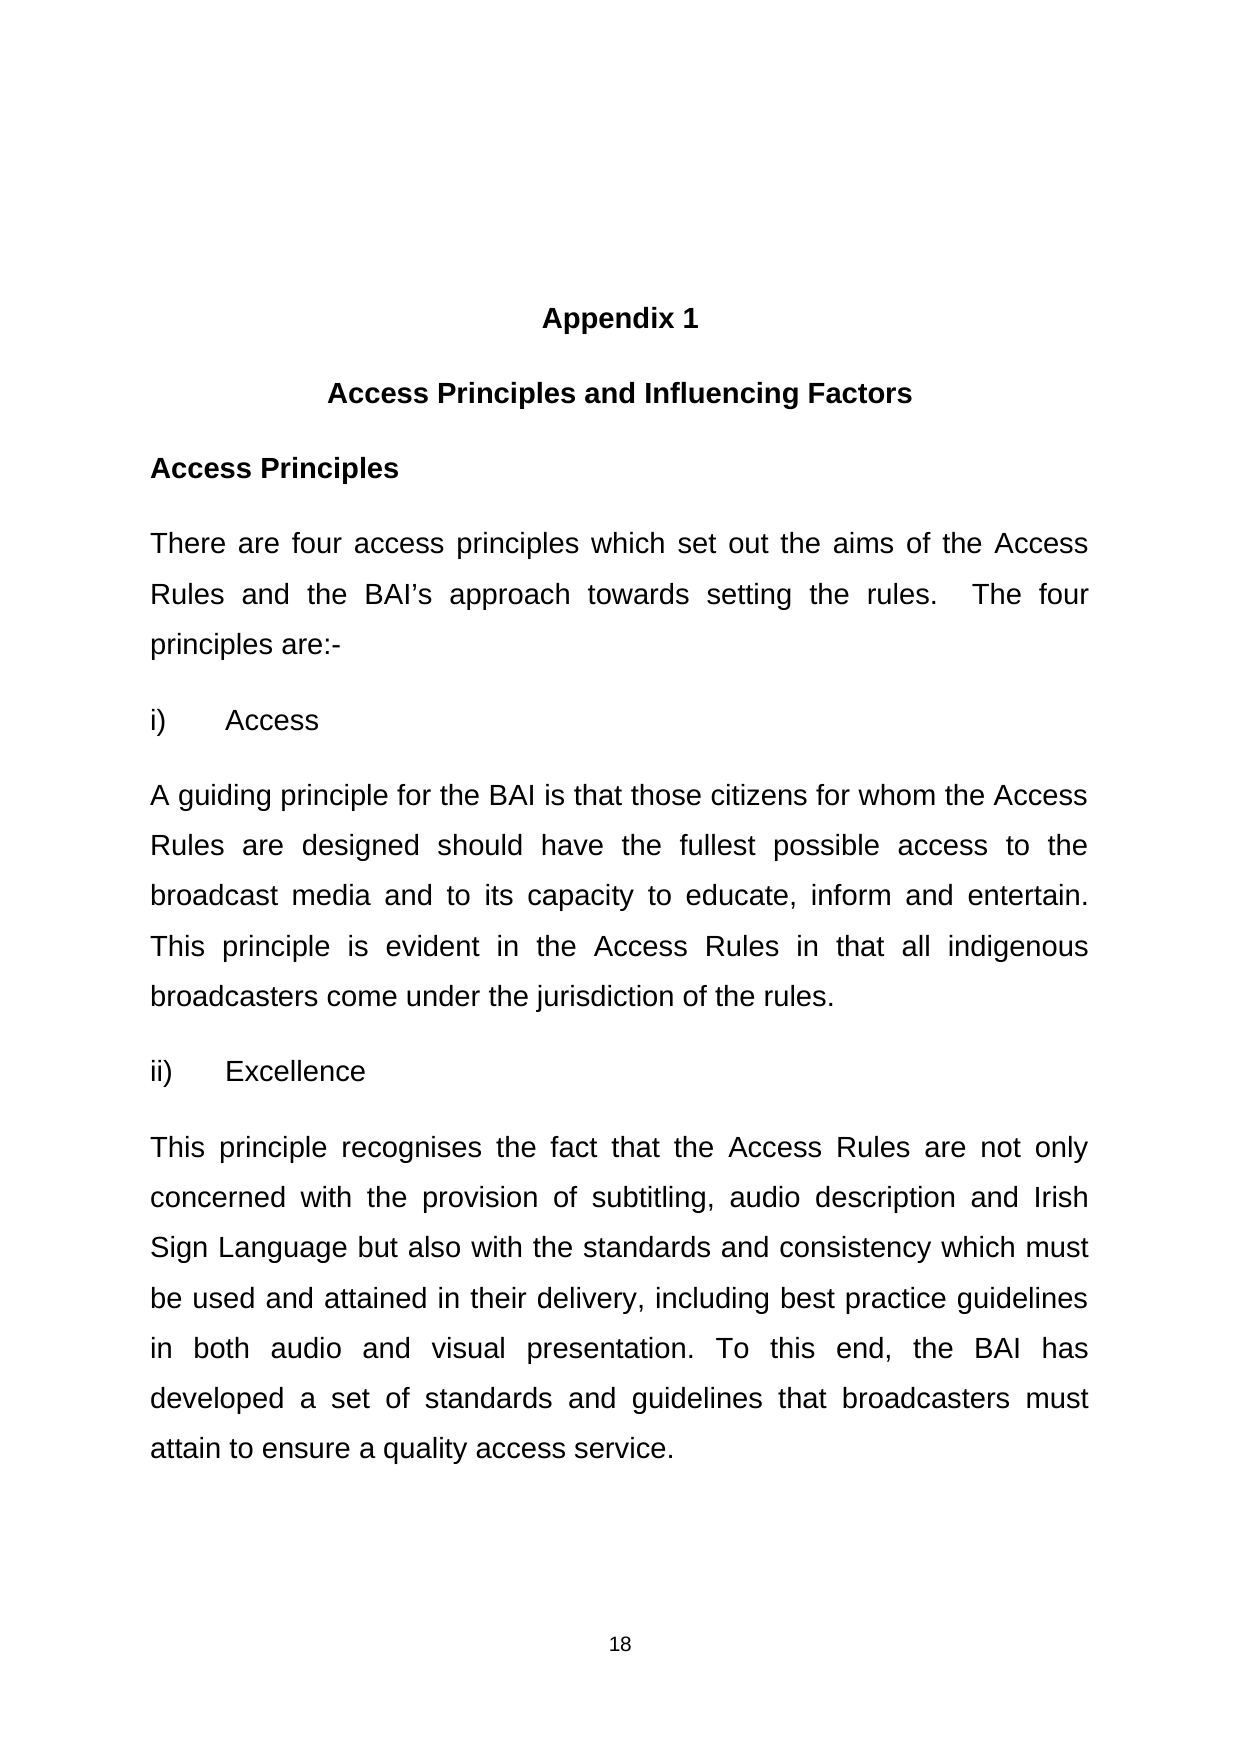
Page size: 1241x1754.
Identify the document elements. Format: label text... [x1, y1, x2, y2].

text This principle recognises the fact that the Access Rules are not only concerned with the provision of subtitling, audio description and Irish Sign Language but also with the standards and consistency which must be used and attained in their delivery, including best practice guidelines in both audio and visual presentation. To this end, the BAI has developed a set of standards and guidelines that broadcasters must attain to ensure a quality access service. [150, 1130, 1090, 1465]
text A guiding principle for the BAI is that those citizens for whom the Access Rules are designed should have the fullest possible access to the broadcast media and to its capacity to educate, inform and entertain. This principle is evident in the Access Rules in that all indigenous broadcasters come under the jurisdiction of the rules. [150, 778, 1090, 1013]
text Appendix 1 [150, 301, 1090, 334]
text Access Principles and Influencing Factors [150, 376, 1090, 409]
text ii) Excellence [150, 1054, 1090, 1088]
text There are four access principles which set out the aims of the Access Rules and the BAI’s approach towards setting the rules. The four principles are:- [150, 527, 1090, 661]
text i) Access [150, 702, 1090, 736]
text Access Principles [150, 451, 1090, 485]
